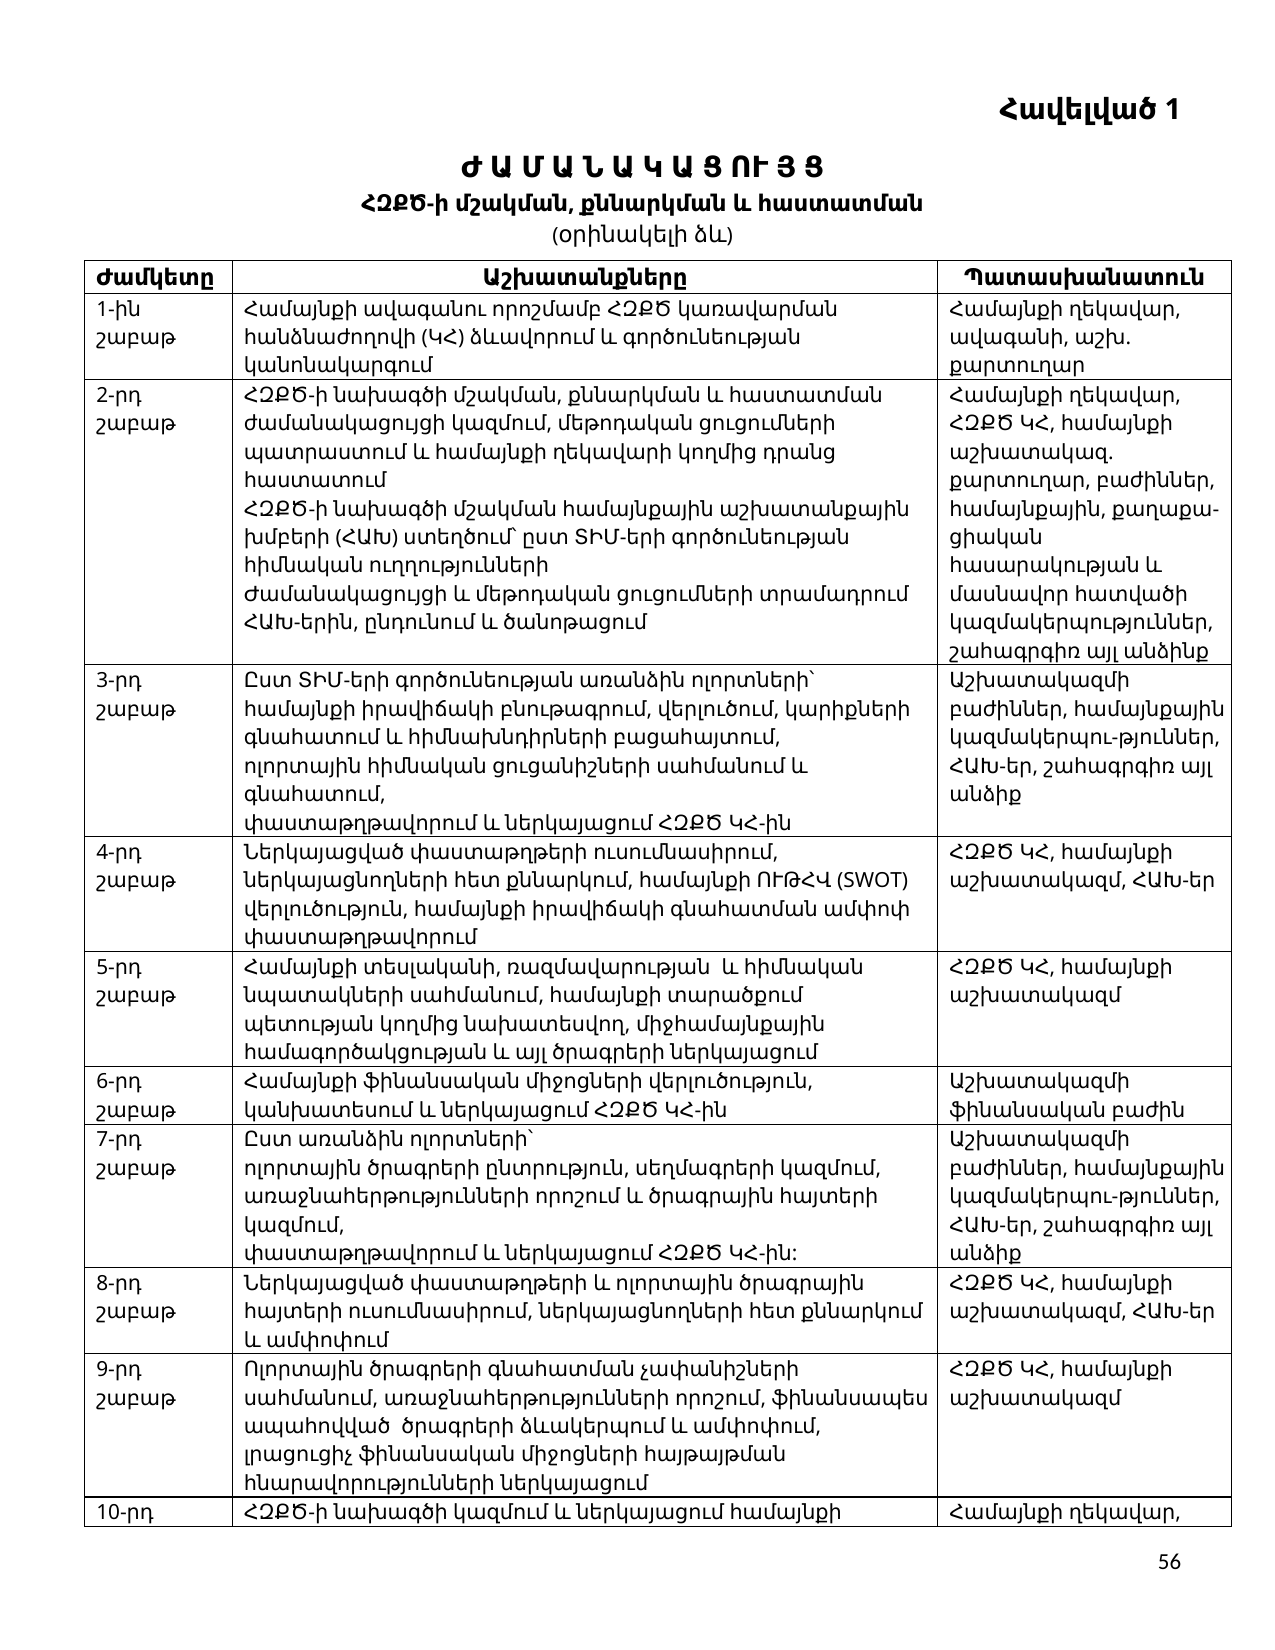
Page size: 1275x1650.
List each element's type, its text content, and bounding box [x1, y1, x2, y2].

table_cell ՀԶՔԾ ԿՀ, համայնքի աշխատակազմ, ՀԱԽ-եր [938, 837, 1231, 951]
table_cell ՀԶՔԾ ԿՀ, համայնքի աշխատակազմ, ՀԱԽ-եր [938, 1268, 1231, 1353]
text Հավելված 1 [103, 89, 1181, 128]
table_cell 6-րդ շաբաթ [85, 1067, 232, 1123]
table_cell Ըստ առանձին ոլորտների՝ ոլորտային ծրագրերի ընտրություն, սեղմագրերի կազմում, առաջնահերթությունների որոշում և ծրագրային հայտերի կազմում, փաստաթղթավորում և ներկայացում ՀԶՔԾ ԿՀ-ին: [233, 1125, 937, 1267]
table_cell Աշխատակազմի բաժիններ, համայնքային կազմակերպու-թյուններ, ՀԱԽ-եր, շահագրգիռ այլ անձիք [938, 1125, 1231, 1267]
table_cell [233, 1498, 937, 1526]
table_cell 5-րդ շաբաթ [85, 952, 232, 1066]
table_cell 2-րդ շաբաթ [85, 380, 232, 664]
table_cell 3-րդ շաբաթ [85, 665, 232, 836]
table_cell 4-րդ շաբաթ [85, 837, 232, 951]
table_cell Համայնքի ավագանու որոշմամբ ՀԶՔԾ կառավարման հանձնաժողովի (ԿՀ) ձևավորում և գործունեության կանոնակարգում [233, 294, 937, 379]
table_cell ՀԶՔԾ ԿՀ, համայնքի աշխատակազմ [938, 952, 1231, 1066]
table_cell Համայնքի ֆինանսական միջոցների վերլուծություն, կանխատեսում և ներկայացում ՀԶՔԾ ԿՀ-ին [233, 1067, 937, 1123]
table_cell Համայնքի ղեկավար, ՀԶՔԾ ԿՀ, համայնքի աշխատակազ. քարտուղար, բաժիններ, համայնքային, քաղաքա-ցիական հասարակության և մասնավոր հատվածի կազմակերպություններ, շահագրգիռ այլ անձինք [938, 380, 1231, 664]
table_cell 8-րդ շաբաթ [85, 1268, 232, 1353]
text (օրինակելի ձև) [103, 218, 1181, 249]
table_cell ՀԶՔԾ-ի նախագծի մշակման, քննարկման և հաստատման ժամանակացույցի կազմում, մեթոդական ցուցումների պատրաստում և համայնքի ղեկավարի կողմից դրանց հաստատում ՀԶՔԾ-ի նախագծի մշակման համայնքային աշխատանքային խմբերի (ՀԱԽ) ստեղծում՝ ըստ ՏԻՄ-երի գործունեության հիմնական ուղղությունների Ժամանակացույցի և մեթոդական ցուցումների տրամադրում ՀԱԽ-երին, ընդունում և ծանոթացում [233, 380, 937, 664]
table_cell Ըստ ՏԻՄ-երի գործունեության առանձին ոլորտների՝ համայնքի իրավիճակի բնութագրում, վերլուծում, կարիքների գնահատում և հիմնախնդիրների բացահայտում, ոլորտային հիմնական ցուցանիշների սահմանում և գնահատում, փաստաթղթավորում և ներկայացում ՀԶՔԾ ԿՀ-ին [233, 665, 937, 836]
table_header Ժամկետը [85, 261, 232, 293]
table_cell 10-րդ շաբաթ [85, 1498, 232, 1526]
table_cell 7-րդ շաբաթ [85, 1125, 232, 1267]
table_cell Համայնքի տեսլականի, ռազմավարության և հիմնական նպատակների սահմանում, համայնքի տարածքում պետության կողմից նախատեսվող, միջհամայնքային համագործակցության և այլ ծրագրերի ներկայացում [233, 952, 937, 1066]
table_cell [938, 1498, 1231, 1526]
table_cell Աշխատակազմի բաժիններ, համայնքային կազմակերպու-թյուններ, ՀԱԽ-եր, շահագրգիռ այլ անձիք [938, 665, 1231, 836]
table_header Աշխատանքները [233, 261, 937, 293]
table_cell Ներկայացված փաստաթղթերի ուսումնասիրում, ներկայացնողների հետ քննարկում, համայնքի ՈՒԹՀՎ (SWOT) վերլուծություն, համայնքի իրավիճակի գնահատման ամփոփ փաստաթղթավորում [233, 837, 937, 951]
table_header Պատասխանատուն [938, 261, 1231, 293]
table_cell Ներկայացված փաստաթղթերի և ոլորտային ծրագրային հայտերի ուսումնասիրում, ներկայացնողների հետ քննարկում և ամփոփում [233, 1268, 937, 1353]
text ՀԶՔԾ-ի մշակման, քննարկման և հաստատման [103, 186, 1181, 218]
table_cell ՀԶՔԾ ԿՀ, համայնքի աշխատակազմ [938, 1354, 1231, 1496]
text Ժ Ա Մ Ա Ն Ա Կ Ա Ց ՈՒ Յ Ց [103, 147, 1181, 186]
table_cell Աշխատակազմի ֆինանսական բաժին [938, 1067, 1231, 1123]
table_cell 9-րդ շաբաթ [85, 1354, 232, 1496]
table_cell Ոլորտային ծրագրերի գնահատման չափանիշների սահմանում, առաջնահերթությունների որոշում, ֆինանսապես ապահովված ծրագրերի ձևակերպում և ամփոփում, լրացուցիչ ֆինանսական միջոցների հայթայթման հնարավորությունների ներկայացում [233, 1354, 937, 1496]
table_cell 1-ին շաբաթ [85, 294, 232, 379]
table_cell Համայնքի ղեկավար, ավագանի, աշխ. քարտուղար [938, 294, 1231, 379]
